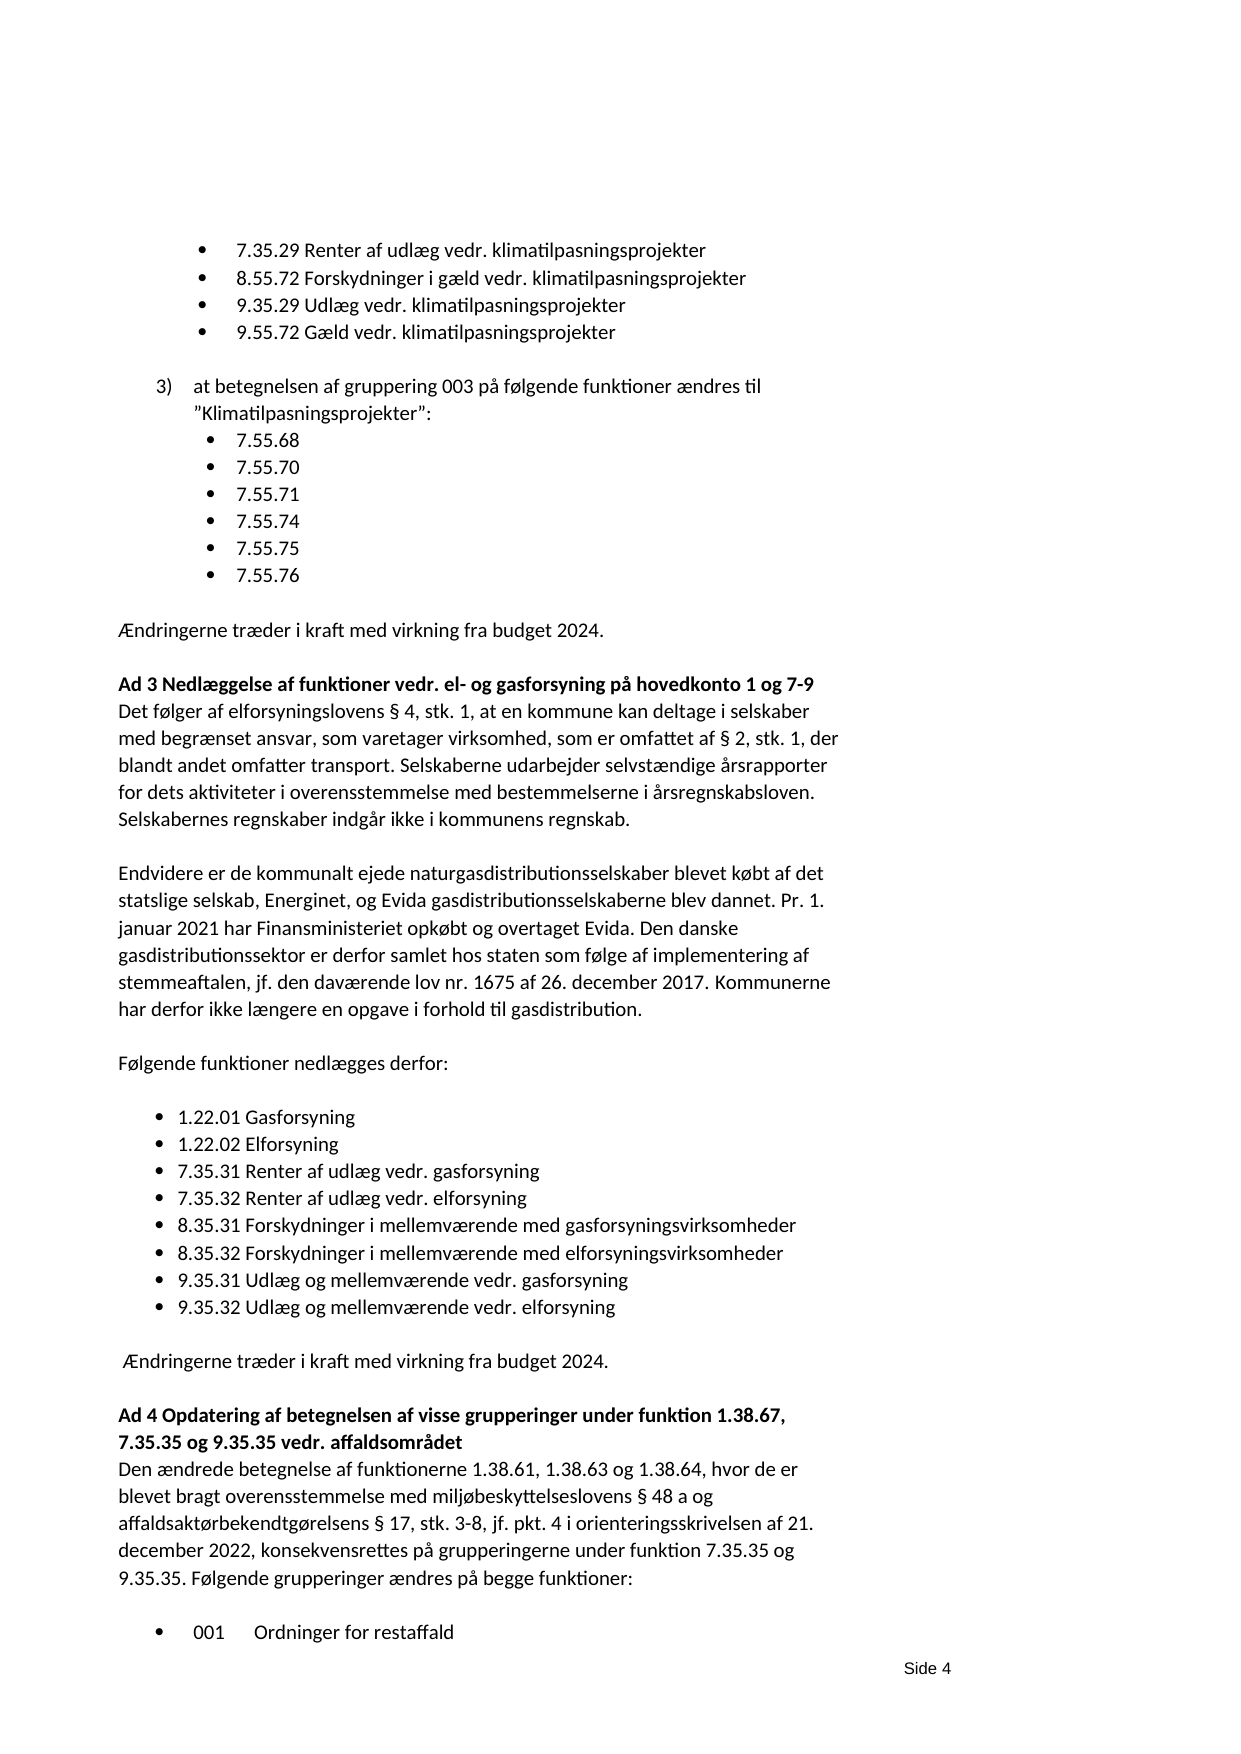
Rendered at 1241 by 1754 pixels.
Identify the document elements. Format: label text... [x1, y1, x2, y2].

subtitle 7.35.29 Renter af udlæg vedr. klimatilpasningsprojekter [199, 236, 844, 263]
list 1.22.02 Elforsyning [156, 1130, 844, 1157]
list at betegnelsen af gruppering 003 på følgende funktioner ændres til ”Klimatilpasningsprojekter”: [156, 372, 844, 426]
text Ændringerne træder i kraft med virkning fra budget 2024. [118, 615, 844, 642]
list 7.55.68 [207, 426, 844, 453]
subtitle 9.55.72 Gæld vedr. klimatilpasningsprojekter [199, 317, 844, 344]
text Følgende funktioner nedlægges derfor: [118, 1049, 844, 1076]
text Ad 4 Opdatering af betegnelsen af visse grupperinger under funktion 1.38.67, 7.35.35 og 9.35.35 vedr. affaldsområdet [118, 1401, 844, 1455]
list 8.35.31 Forskydninger i mellemværende med gasforsyningsvirksomheder [156, 1211, 844, 1238]
list 7.55.74 [207, 507, 844, 534]
list 7.55.76 [207, 561, 844, 588]
text Ad 3 Nedlæggelse af funktioner vedr. el- og gasforsyning på hovedkonto 1 og 7-9 [118, 669, 844, 697]
list 9.35.31 Udlæg og mellemværende vedr. gasforsyning [156, 1265, 844, 1292]
text Den ændrede betegnelse af funktionerne 1.38.61, 1.38.63 og 1.38.64, hvor de er blevet bragt overensstemmelse med miljøbeskyttelseslovens § 48 a og affaldsaktørbekendtgørelsens § 17, stk. 3-8, jf. pkt. 4 i orienteringsskrivelsen af 21. december 2022, konsekvensrettes på grupperingerne under funktion 7.35.35 og 9.35.35. Følgende grupperinger ændres på begge funktioner: [118, 1455, 844, 1590]
subtitle 8.55.72 Forskydninger i gæld vedr. klimatilpasningsprojekter [199, 263, 844, 290]
list 1.22.01 Gasforsyning [156, 1103, 844, 1130]
list 7.55.75 [207, 534, 844, 561]
list 7.35.32 Renter af udlæg vedr. elforsyning [156, 1184, 844, 1211]
text Ændringerne træder i kraft med virkning fra budget 2024. [118, 1347, 844, 1374]
list 001 Ordninger for restaffald [156, 1617, 844, 1644]
list 7.55.71 [207, 480, 844, 507]
list 7.55.70 [207, 453, 844, 480]
list 7.35.31 Renter af udlæg vedr. gasforsyning [156, 1157, 844, 1184]
text Det følger af elforsyningslovens § 4, stk. 1, at en kommune kan deltage i selskaber med begrænset ansvar, som varetager virksomhed, som er omfattet af § 2, stk. 1, der blandt andet omfatter transport. Selskaberne udarbejder selvstændige årsrapporter for dets aktiviteter i overensstemmelse med bestemmelserne i årsregnskabsloven. Selskabernes regnskaber indgår ikke i kommunens regnskab. [118, 697, 844, 832]
list 9.35.32 Udlæg og mellemværende vedr. elforsyning [156, 1292, 844, 1319]
subtitle 9.35.29 Udlæg vedr. klimatilpasningsprojekter [199, 290, 844, 317]
text Endvidere er de kommunalt ejede naturgasdistributionsselskaber blevet købt af det statslige selskab, Energinet, og Evida gasdistributionsselskaberne blev dannet. Pr. 1. januar 2021 har Finansministeriet opkøbt og overtaget Evida. Den danske gasdistributionssektor er derfor samlet hos staten som følge af implementering af stemmeaftalen, jf. den daværende lov nr. 1675 af 26. december 2017. Kommunerne har derfor ikke længere en opgave i forhold til gasdistribution. [118, 859, 844, 1022]
list 8.35.32 Forskydninger i mellemværende med elforsyningsvirksomheder [156, 1238, 844, 1265]
